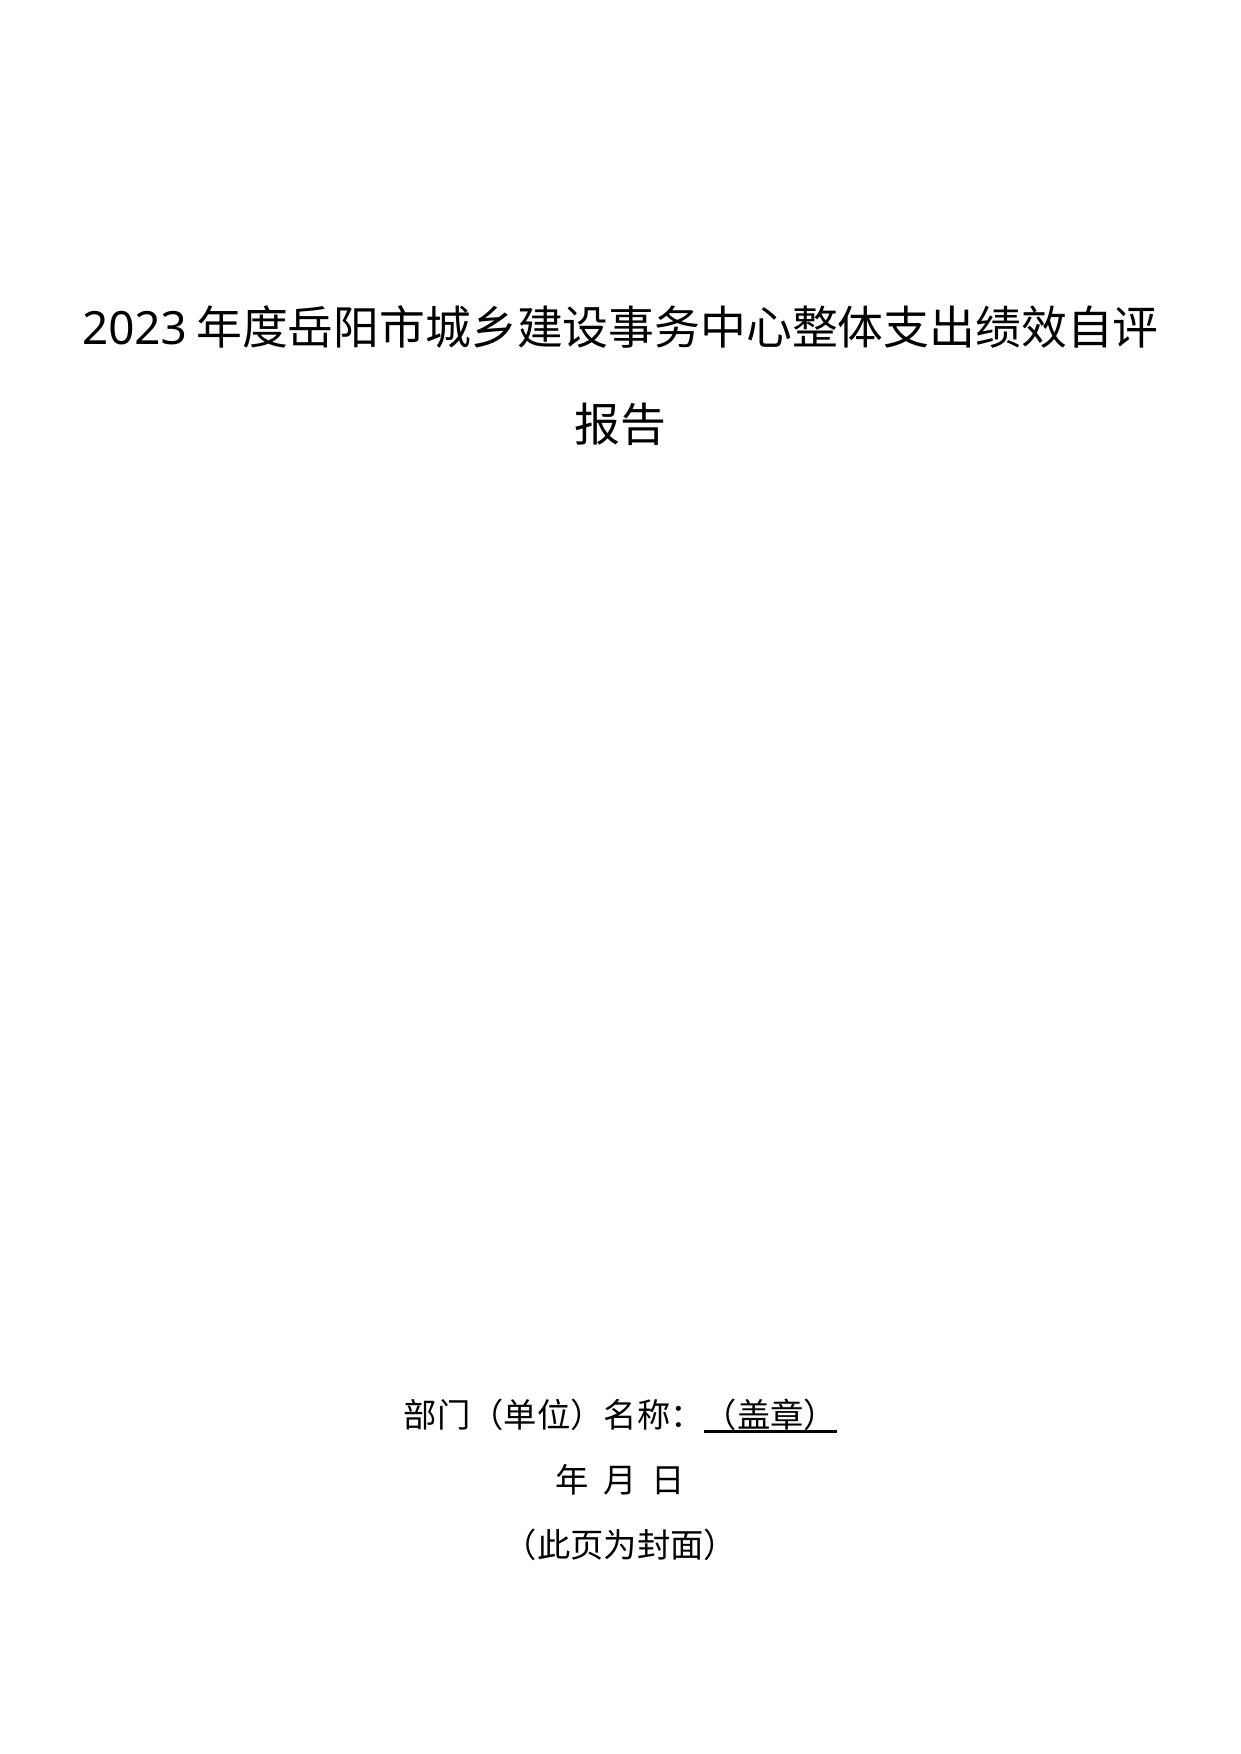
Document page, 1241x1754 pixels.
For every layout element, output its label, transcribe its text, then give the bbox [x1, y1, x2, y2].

text 部门（单位）名称：（盖章） [75, 1381, 1165, 1446]
text 2023年度岳阳市城乡建设事务中心整体支出绩效自评报告 [75, 276, 1165, 471]
text 年 月 日 [75, 1446, 1165, 1511]
text （此页为封面） [75, 1511, 1165, 1576]
